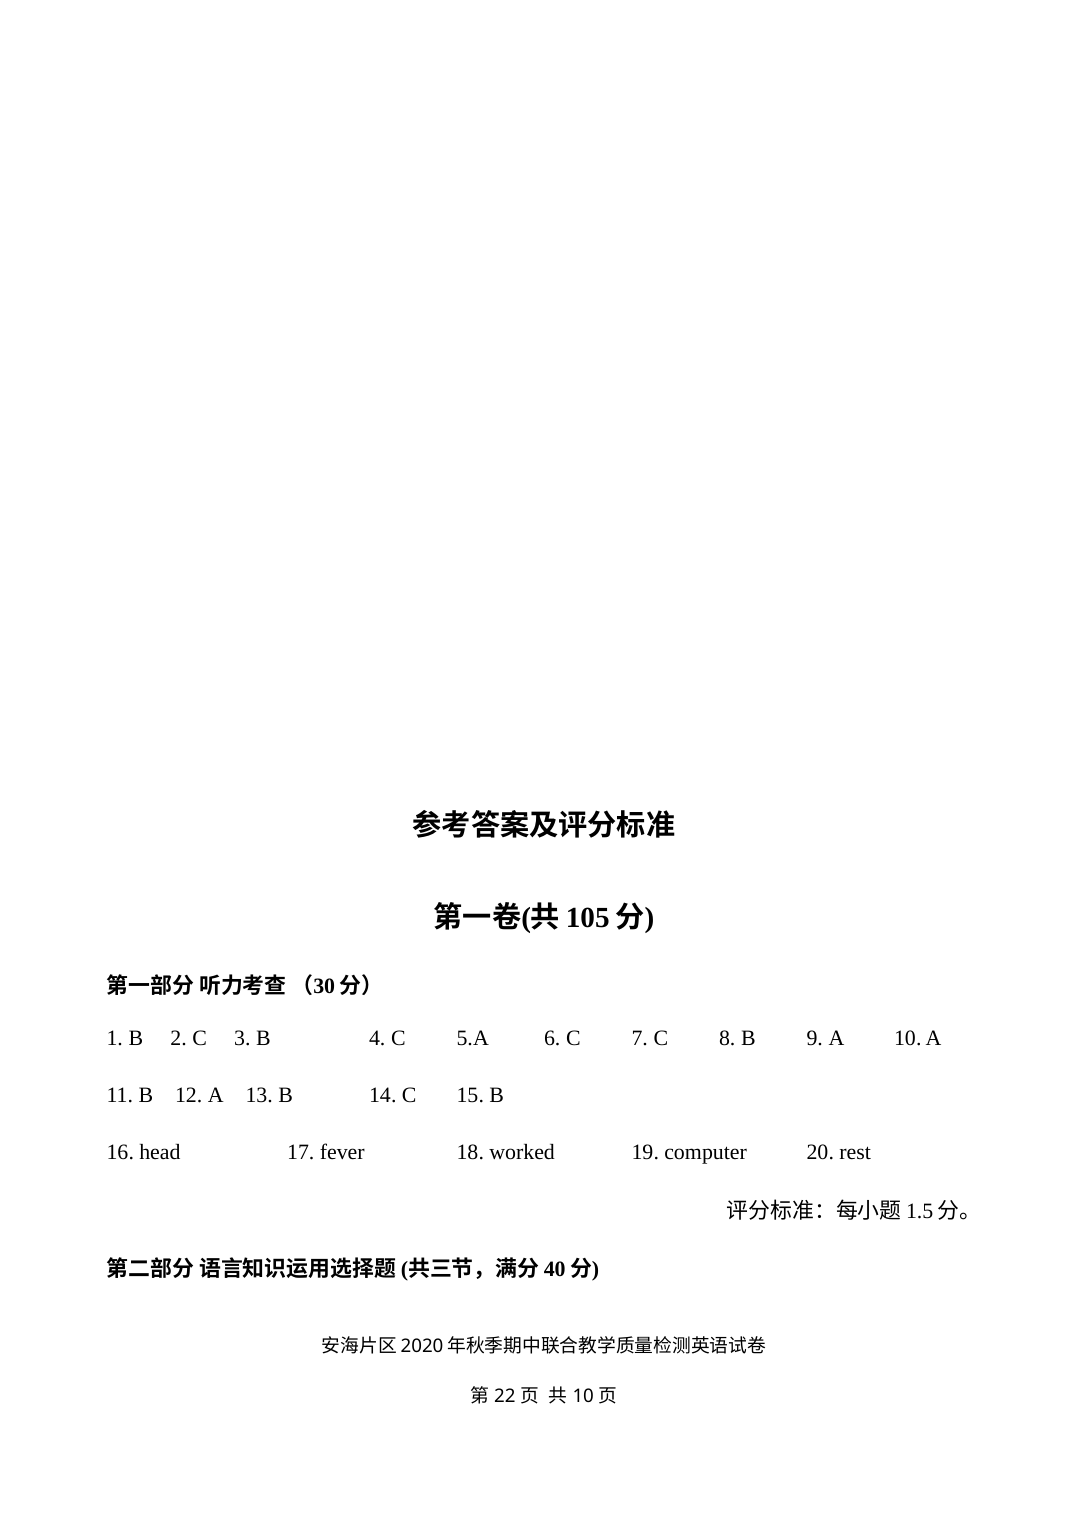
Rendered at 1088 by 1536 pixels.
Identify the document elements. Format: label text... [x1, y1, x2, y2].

text 评分标准：每小题1.5分。 [106, 1192, 981, 1225]
text 1. B 2. C 3. B 4. C 5.A 6. C 7. C 8. B 9. A 10. A [106, 1021, 981, 1053]
text 11. B 12. A 13. B 14. C 15. B [106, 1078, 981, 1111]
text 第二部分 语言知识运用选择题 (共三节，满分40分) [106, 1250, 981, 1283]
text 第一部分 听力考查 （30分） [106, 968, 981, 1000]
text 16. head 17. fever 18. worked 19. computer 20. rest [106, 1135, 981, 1168]
text 参考答案及评分标准 [106, 790, 981, 855]
text 第一卷(共105分) [106, 882, 981, 947]
